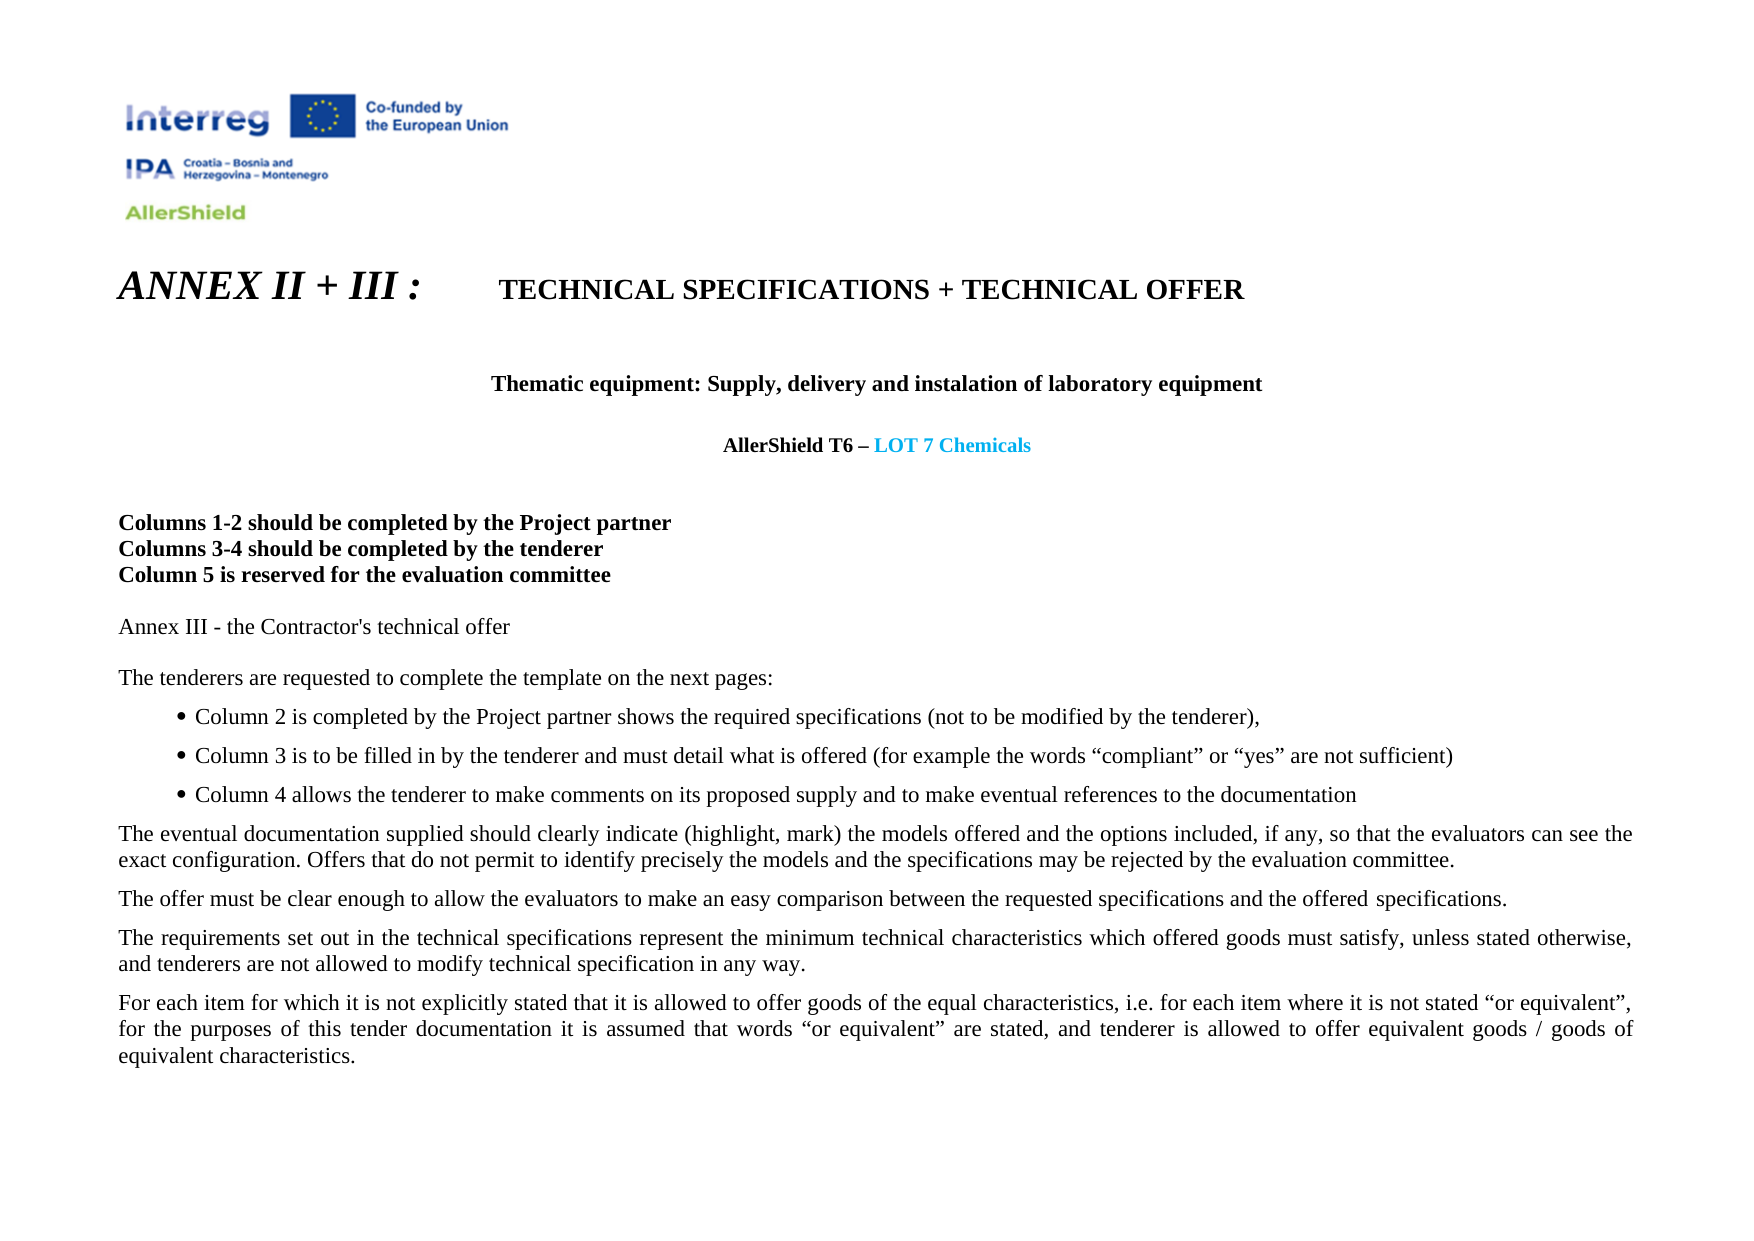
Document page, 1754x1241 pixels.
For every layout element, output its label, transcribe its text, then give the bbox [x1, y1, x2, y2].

text Column 5 is reserved for the evaluation committee [118, 562, 1636, 588]
text Thematic equipment: Supply, delivery and instalation of laboratory equipment [118, 369, 1636, 396]
text For each item for which it is not explicitly stated that it is allowed to offer goods of the equal characteristics, i.e. for each item where it is not stated “or equivalent”, for the purposes of this tender documentation it is assumed that words “or equivalent” are stated, and tenderer is allowed to offer equivalent goods / goods of equivalent characteristics. [118, 989, 1636, 1068]
text Columns 1-2 should be completed by the Project partner [118, 509, 1636, 535]
text AllerShield T6 – LOT 7 Chemicals [118, 433, 1636, 457]
text The eventual documentation supplied should clearly indicate (highlight, mark) the models offered and the options included, if any, so that the evaluators can see the exact configuration. Offers that do not permit to identify precisely the models and the specifications may be rejected by the evaluation committee. [118, 820, 1636, 872]
list Column 3 is to be filled in by the tenderer and must detail what is offered (for example the words “compliant” or “yes” are not sufficient) [177, 742, 1636, 768]
subtitle ANNEX II + III : TECHNICAL SPECIFICATIONS + TECHNICAL OFFER [118, 260, 1636, 308]
list Column 4 allows the tenderer to make comments on its proposed supply and to make eventual references to the documentation [177, 781, 1636, 807]
text The offer must be clear enough to allow the evaluators to make an easy comparison between the requested specifications and the offered specifications. [118, 885, 1636, 911]
text The requirements set out in the technical specifications represent the minimum technical characteristics which offered goods must satisfy, unless stated otherwise, and tenderers are not allowed to modify technical specification in any way. [118, 924, 1636, 976]
list Column 2 is completed by the Project partner shows the required specifications (not to be modified by the tenderer), [177, 703, 1636, 729]
picture [118, 87, 520, 223]
text Annex III - the Contractor's technical offer [118, 613, 1636, 639]
text Columns 3-4 should be completed by the tenderer [118, 535, 1636, 562]
text The tenderers are requested to complete the template on the next pages: [118, 664, 1636, 691]
